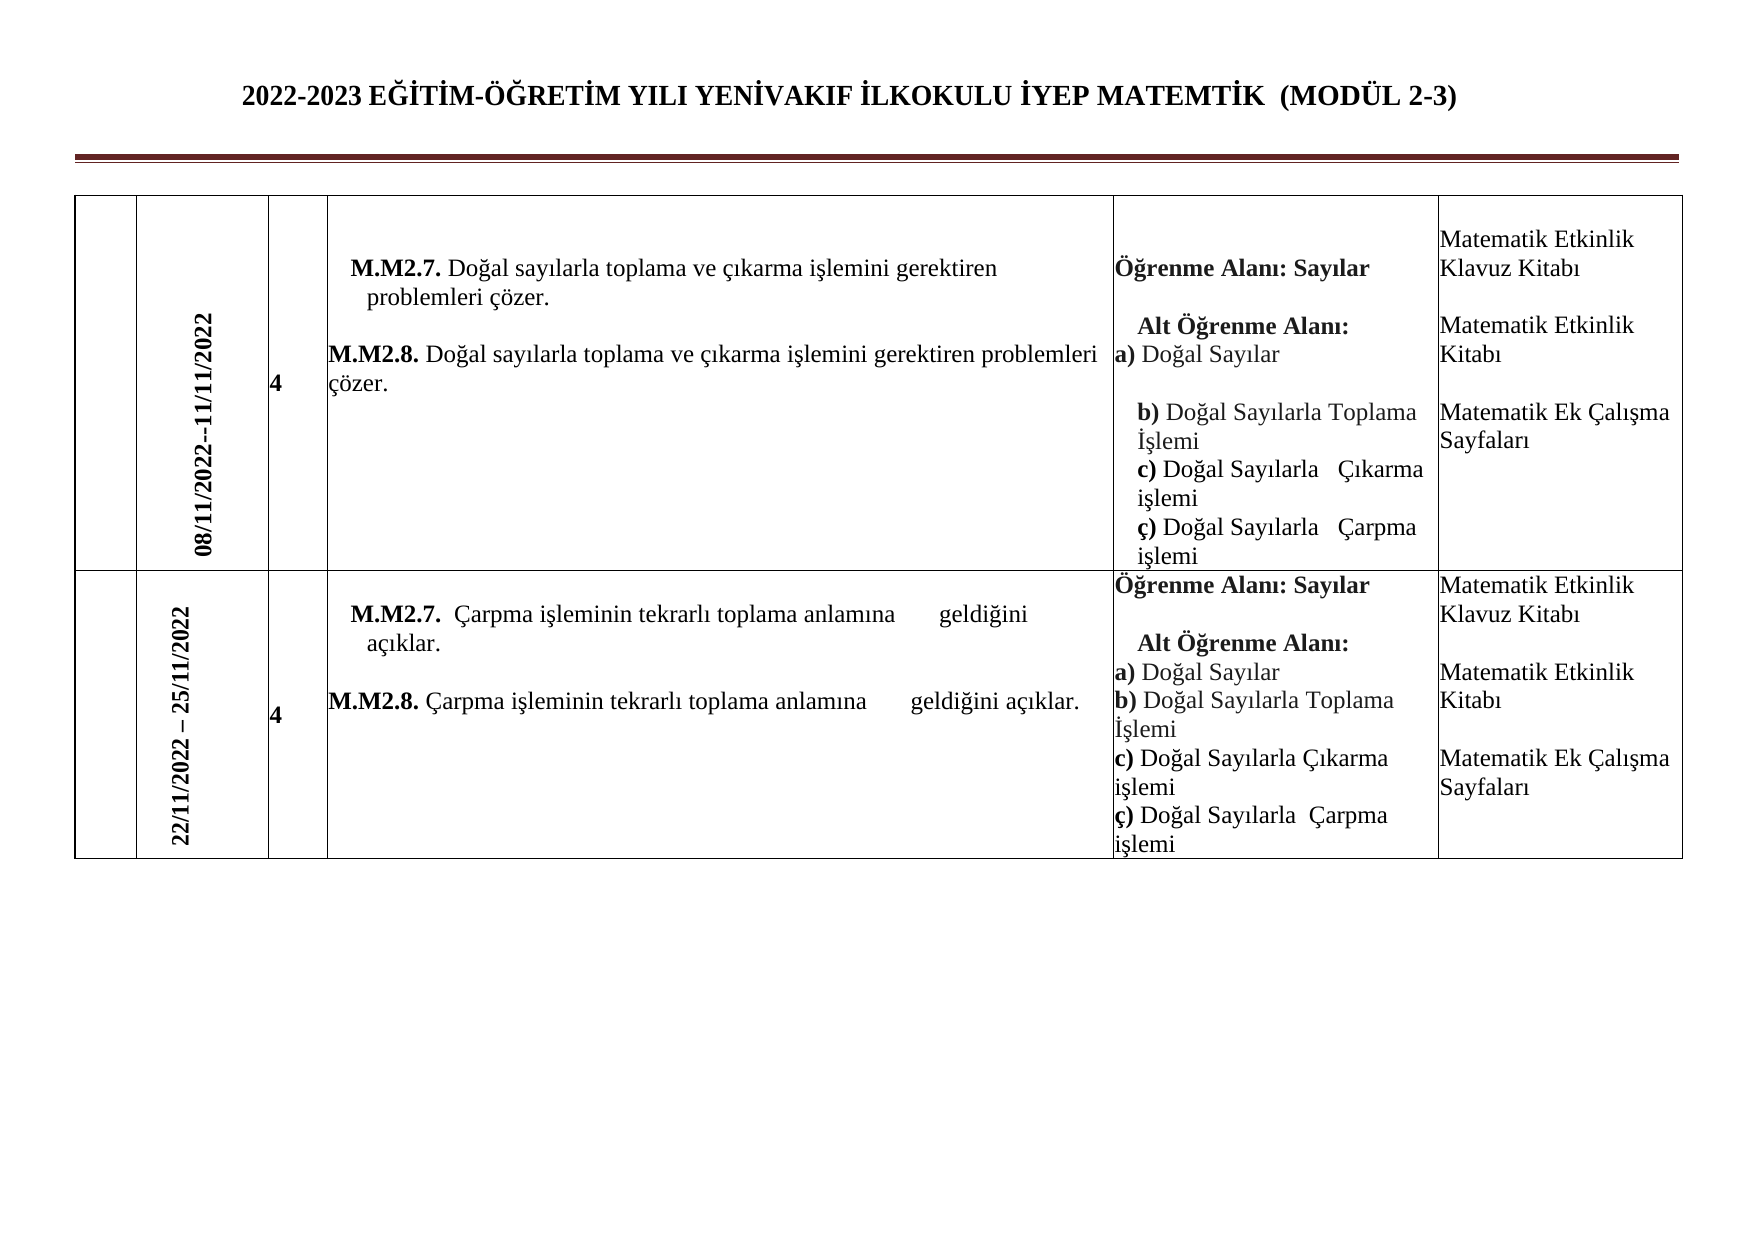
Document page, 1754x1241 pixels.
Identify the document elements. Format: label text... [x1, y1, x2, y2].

table_cell 08/11/2022--11/11/2022 [137, 196, 268, 569]
table_cell M.M2.7. Çarpma işleminin tekrarlı toplama anlamına geldiğini açıklar. M.M2.8. Çarpma işleminin tekrarlı toplama anlamına geldiğini açıklar. [328, 571, 1113, 858]
table_cell 4 [269, 571, 327, 858]
table_cell 4 [269, 196, 327, 569]
table_cell Öğrenme Alanı: Sayılar Alt Öğrenme Alanı: a) Doğal Sayılar b) Doğal Sayılarla Toplama İşlemi c) Doğal Sayılarla Çıkarma işlemi ç) Doğal Sayılarla Çarpma işlemi [1114, 571, 1438, 858]
table_cell M.M2.7. Doğal sayılarla toplama ve çıkarma işlemini gerektiren problemleri çözer. M.M2.8. Doğal sayılarla toplama ve çıkarma işlemini gerektiren problemleri çözer. [328, 196, 1113, 569]
table_cell 22/11/2022 – 25/11/2022 [137, 571, 268, 858]
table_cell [1439, 196, 1682, 569]
table_cell Öğrenme Alanı: Sayılar Alt Öğrenme Alanı: a) Doğal Sayılar b) Doğal Sayılarla Toplama İşlemi c) Doğal Sayılarla Çıkarma işlemi ç) Doğal Sayılarla Çarpma işlemi [1114, 196, 1438, 569]
table_cell [76, 571, 136, 858]
table_cell Matematik Etkinlik Klavuz Kitabı Matematik Etkinlik Kitabı Matematik Ek Çalışma Sayfaları [1439, 571, 1682, 858]
